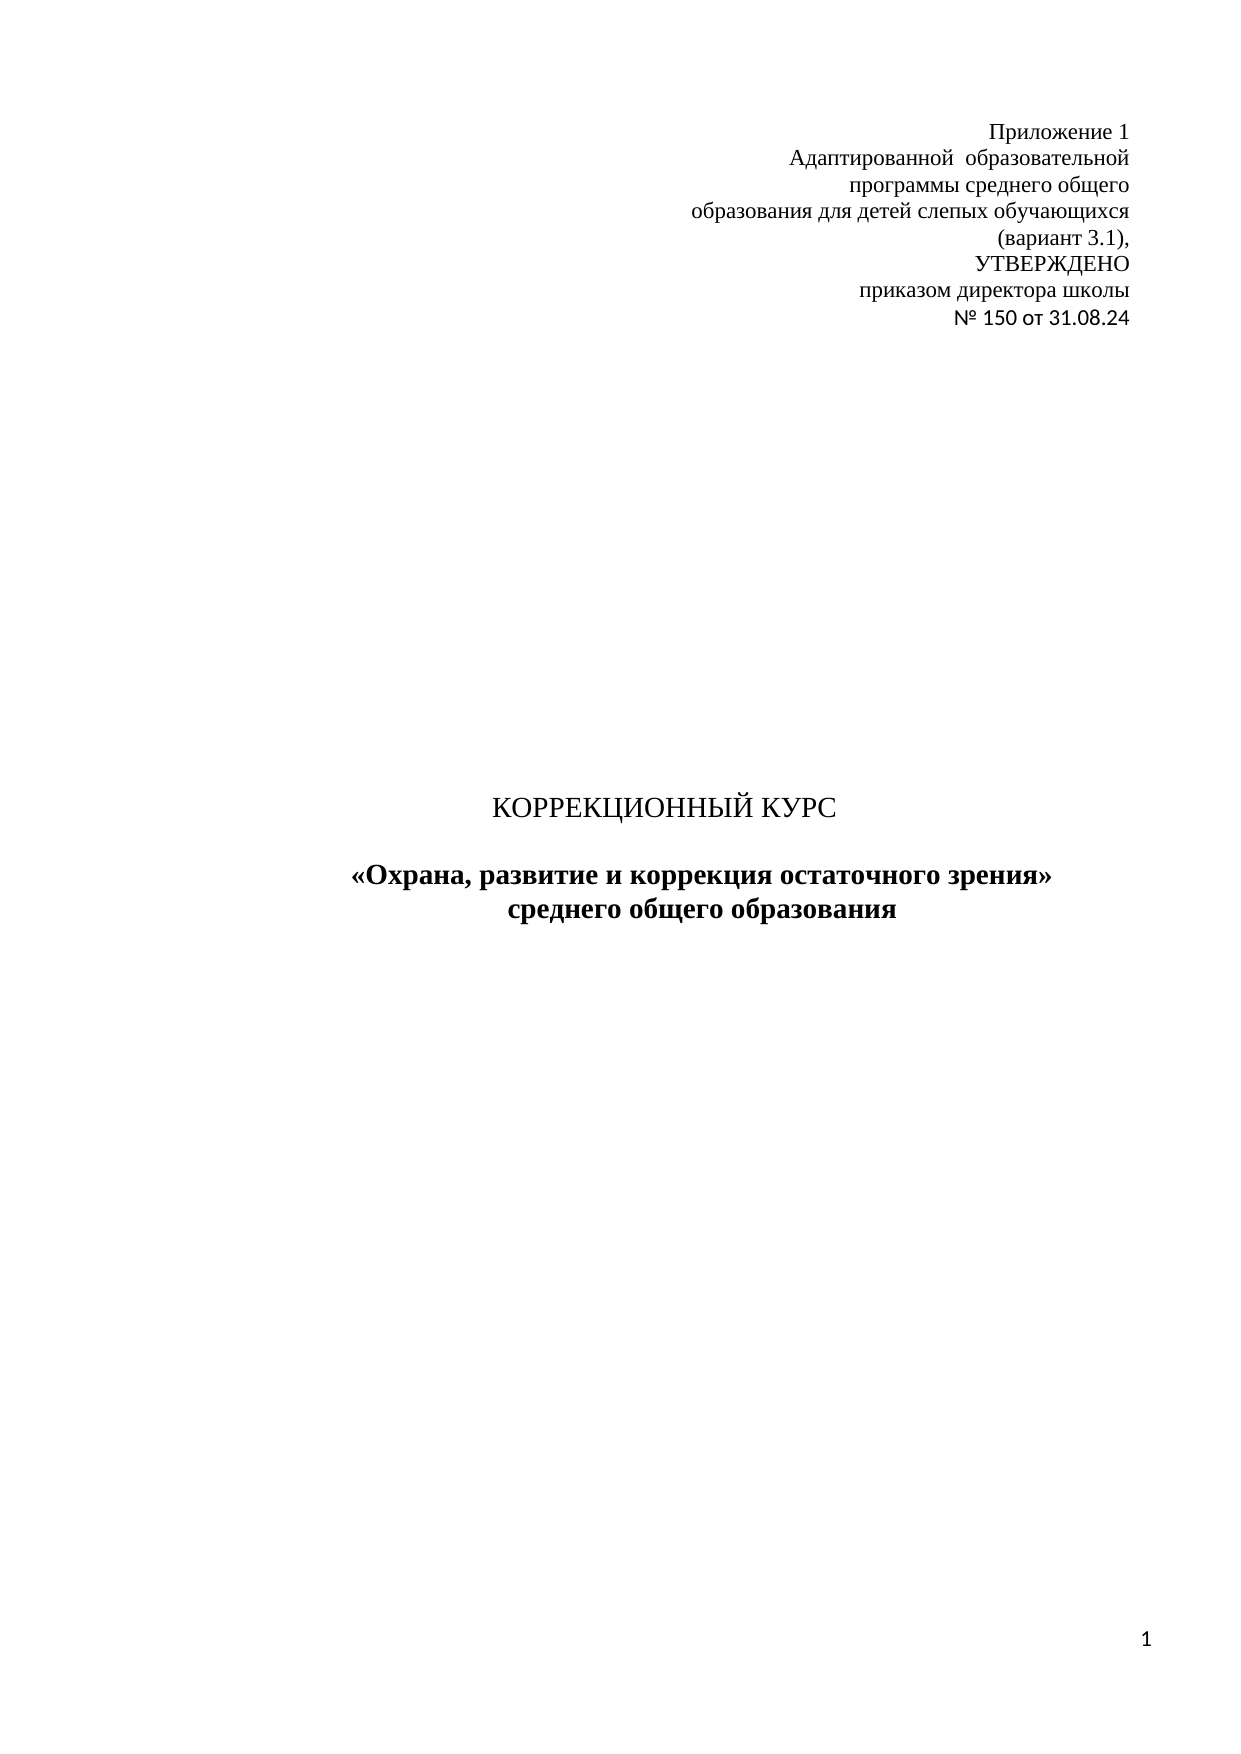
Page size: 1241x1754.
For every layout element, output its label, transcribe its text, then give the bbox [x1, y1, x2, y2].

table_cell УТВЕРЖДЕНО приказом директора школы № 150 от 31.08.24 [672, 250, 1141, 331]
text среднего общего образования [177, 891, 1152, 924]
table_cell Адаптированной образовательной [672, 145, 1141, 171]
table_header Приложение 1 [672, 118, 1141, 144]
table_cell образования для детей слепых обучающихся (вариант 3.1), [672, 197, 1141, 250]
text «Охрана, развитие и коррекция остаточного зрения» [177, 857, 1152, 891]
text КОРРЕКЦИОННЫЙ КУРС [177, 790, 1152, 824]
table_cell программы среднего общего [672, 171, 1141, 197]
